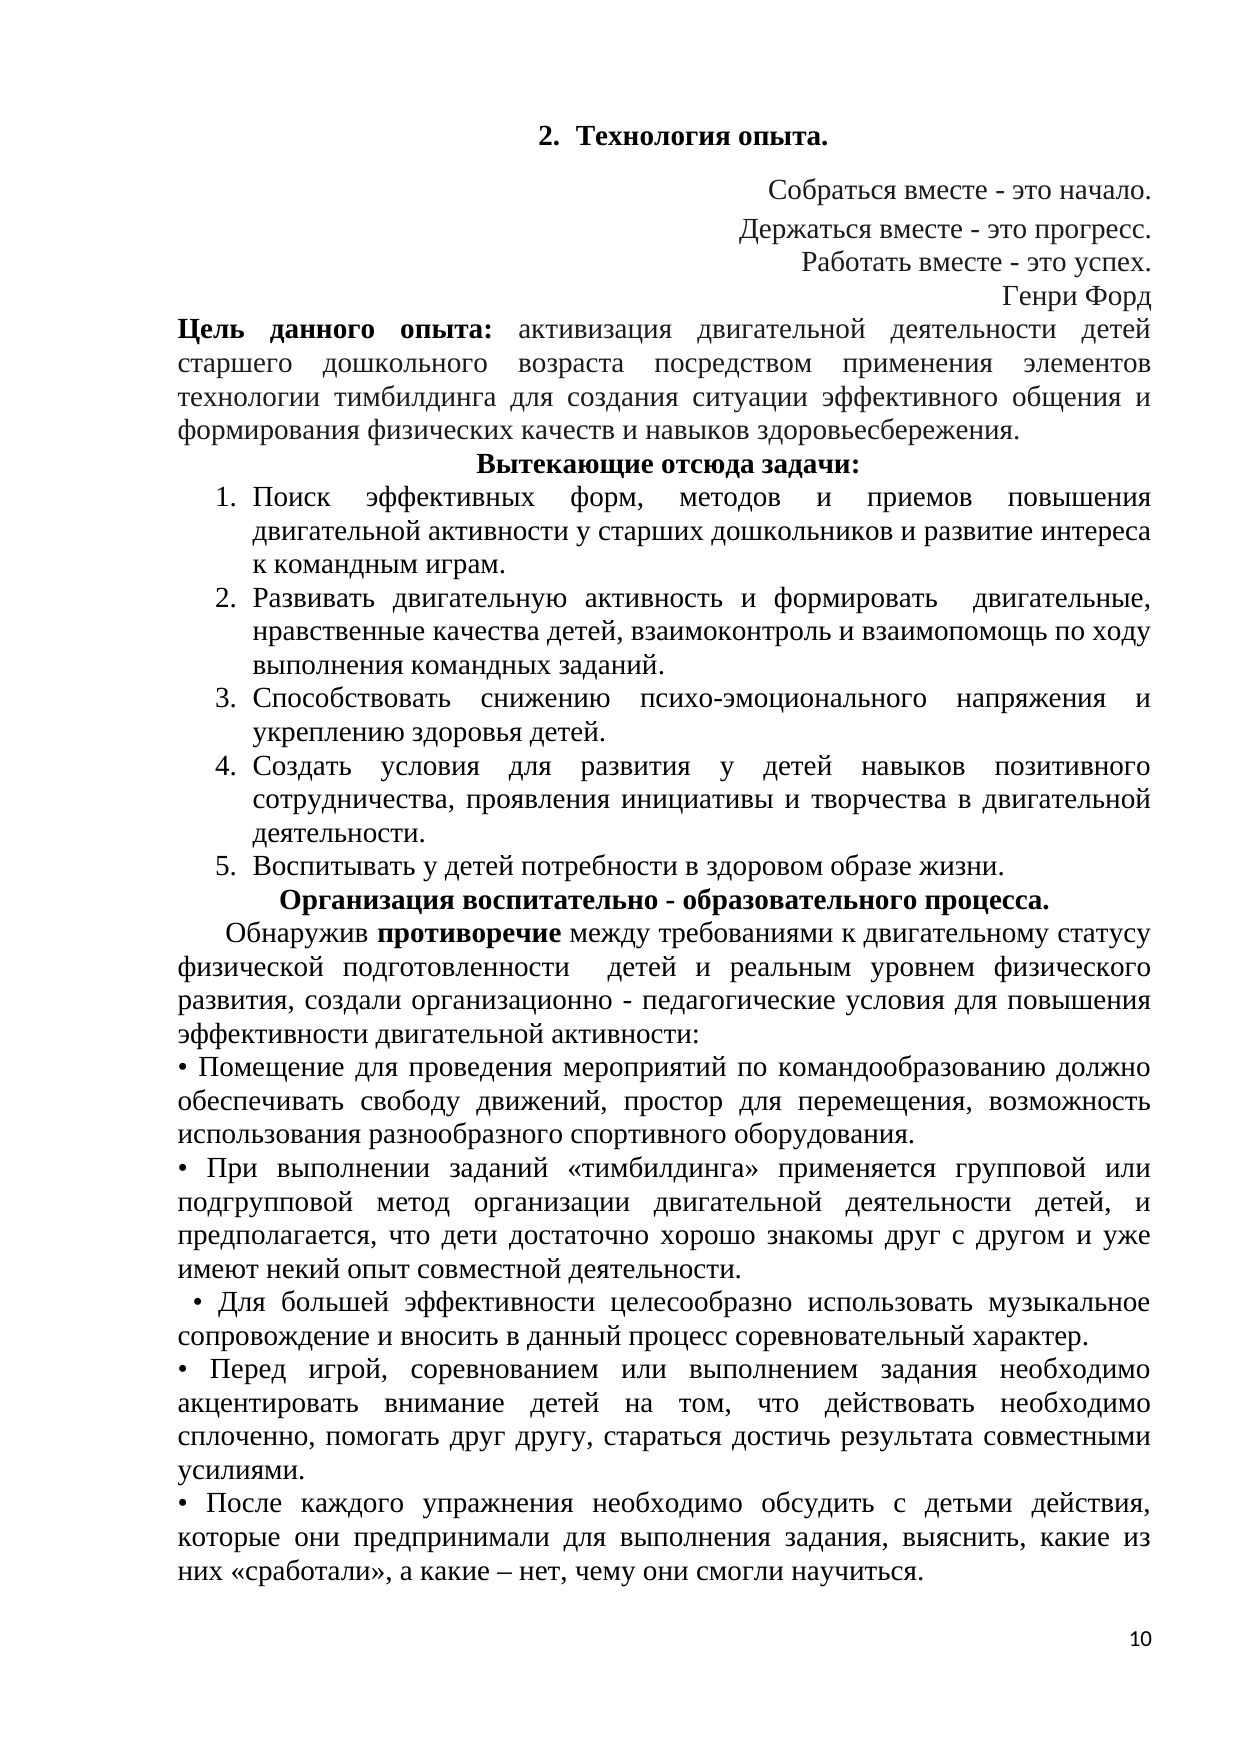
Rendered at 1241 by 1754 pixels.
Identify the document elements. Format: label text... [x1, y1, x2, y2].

text • При выполнении заданий «тимбилдинга» применяется групповой или подгрупповой метод организации двигательной деятельности детей, и предполагается, что дети достаточно хорошо знакомы друг с другом и уже имеют некий опыт совместной деятельности. [177, 1150, 1152, 1284]
text Цель данного опыта: активизация двигательной деятельности детей старшего дошкольного возраста посредством применения элементов технологии тимбилдинга для создания ситуации эффективного общения и формирования физических качеств и навыков здоровьесбережения. [177, 312, 1152, 446]
text Генри Форд [177, 278, 1152, 312]
text Организация воспитательно - образовательного процесса. [177, 882, 1152, 915]
text • После каждого упражнения необходимо обсудить с детьми действия, которые они предпринимали для выполнения задания, выяснить, какие из них «сработали», а какие – нет, чему они смогли научиться. [177, 1486, 1152, 1586]
text Собраться вместе - это начало. [177, 172, 1152, 206]
list Способствовать снижению психо-эмоционального напряжения и укреплению здоровья детей. [215, 681, 1152, 748]
text Работать вместе - это успех. [177, 244, 1152, 278]
text • Для большей эффективности целесообразно использовать музыкальное сопровождение и вносить в данный процесс соревновательный характер. [177, 1284, 1152, 1351]
text Держаться вместе - это прогресс. [177, 211, 1152, 244]
list Воспитывать у детей потребности в здоровом образе жизни. [215, 848, 1152, 882]
text Обнаружив противоречие между требованиями к двигательному статусу физической подготовленности детей и реальным уровнем физического развития, создали организационно - педагогические условия для повышения эффективности двигательной активности: [177, 915, 1152, 1049]
list Поиск эффективных форм, методов и приемов повышения двигательной активности у старших дошкольников и развитие интереса к командным играм. [215, 479, 1152, 580]
text Вытекающие отсюда задачи: [177, 446, 1152, 479]
text • Помещение для проведения мероприятий по командообразованию должно обеспечивать свободу движений, простор для перемещения, возможность использования разнообразного спортивного оборудования. [177, 1049, 1152, 1150]
list Создать условия для развития у детей навыков позитивного сотрудничества, проявления инициативы и творчества в двигательной деятельности. [215, 748, 1152, 848]
list Развивать двигательную активность и формировать двигательные, нравственные качества детей, взаимоконтроль и взаимопомощь по ходу выполнения командных заданий. [215, 580, 1152, 681]
text • Перед игрой, соревнованием или выполнением задания необходимо акцентировать внимание детей на том, что действовать необходимо сплоченно, помогать друг другу, стараться достичь результата совместными усилиями. [177, 1351, 1152, 1486]
list Технология опыта. [215, 118, 1152, 152]
